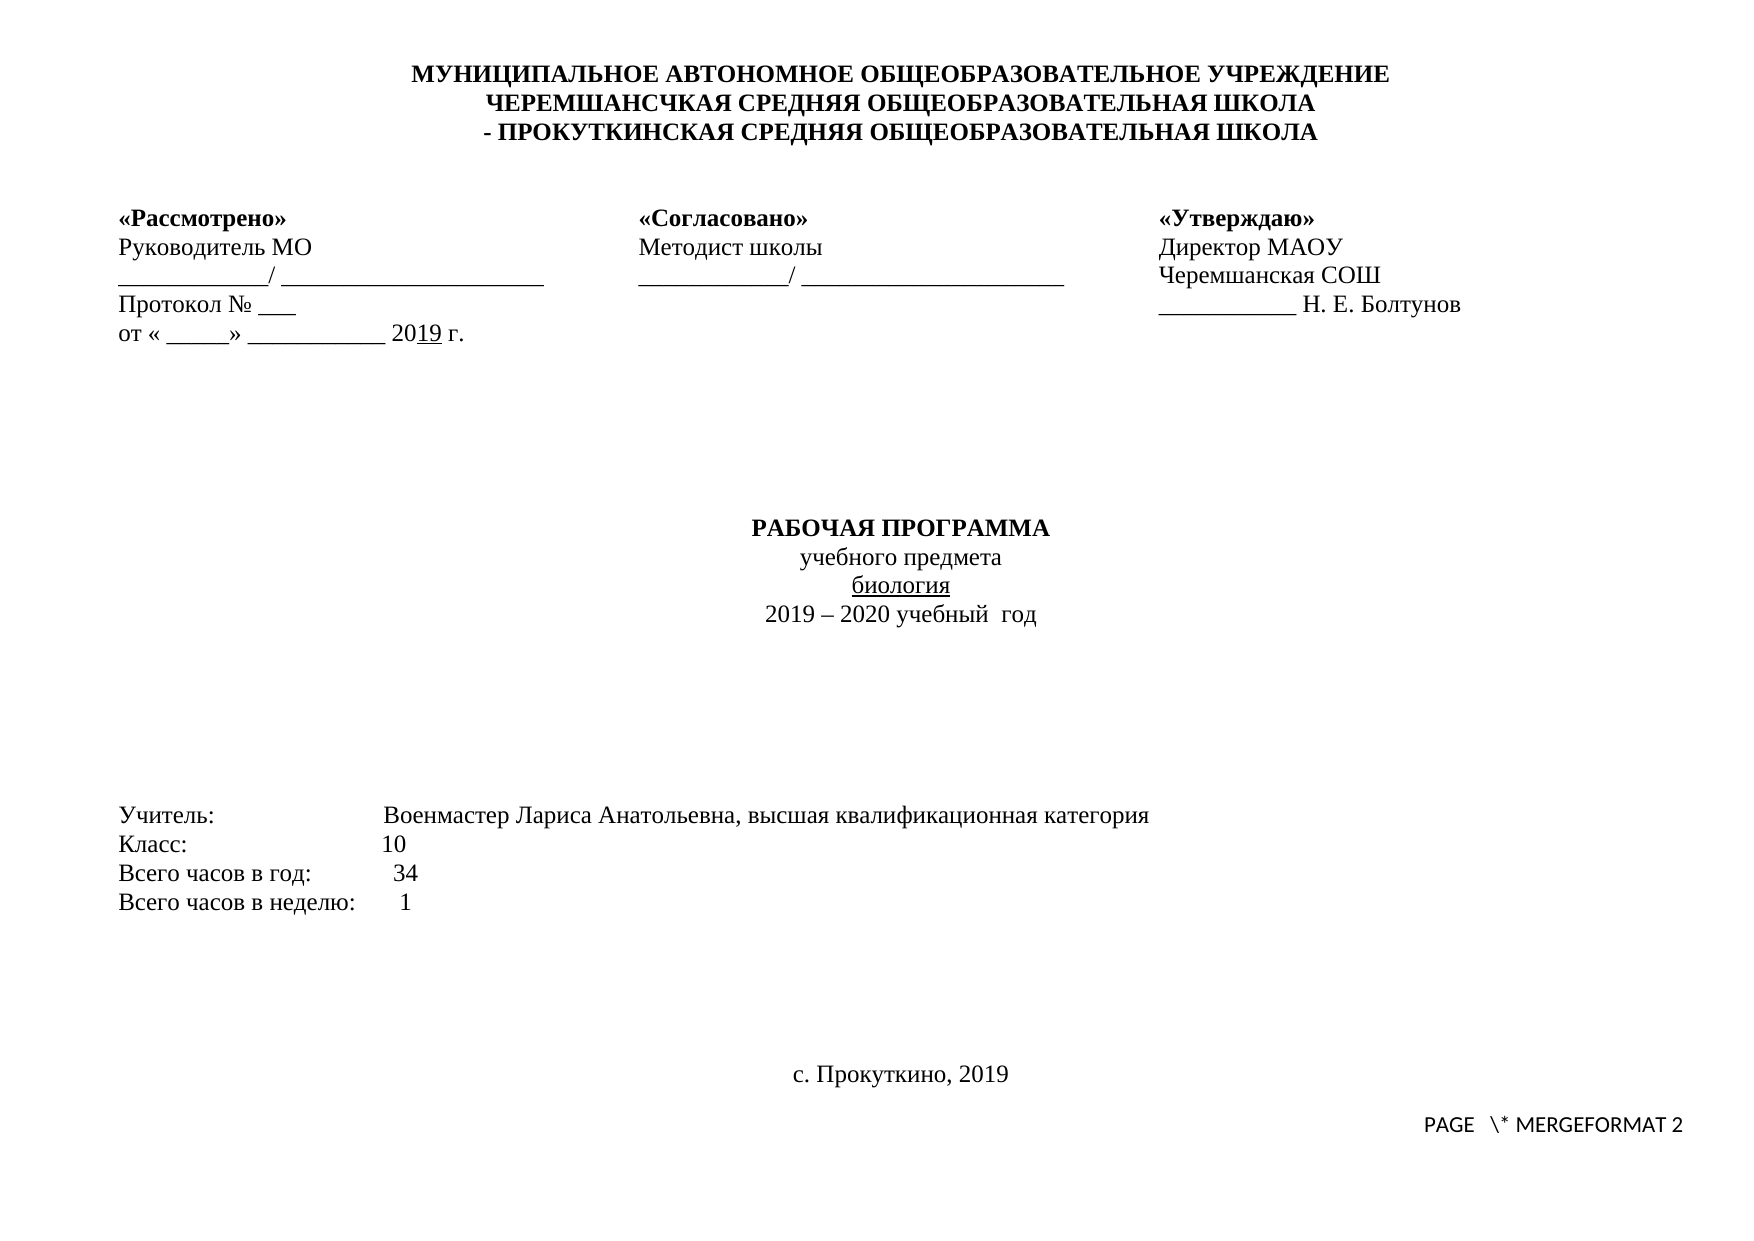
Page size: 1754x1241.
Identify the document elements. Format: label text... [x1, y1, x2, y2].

text Всего часов в неделю: 1 [118, 887, 1683, 915]
text Всего часов в год: 34 [118, 858, 1683, 887]
text МУНИЦИПАЛЬНОЕ АВТОНОМНОЕ ОБЩЕОБРАЗОВАТЕЛЬНОЕ УЧРЕЖДЕНИЕ [118, 59, 1683, 88]
table_header «Согласовано» Методист школы ____________/ _____________________ [627, 174, 1147, 369]
text ЧЕРЕМШАНСЧКАЯ СРЕДНЯЯ ОБЩЕОБРАЗОВАТЕЛЬНАЯ ШКОЛА [118, 88, 1683, 117]
text 2019 – 2020 учебный год [118, 599, 1683, 628]
text РАБОЧАЯ ПРОГРАММА [118, 513, 1683, 542]
text - ПРОКУТКИНСКАЯ СРЕДНЯЯ ОБЩЕОБРАЗОВАТЕЛЬНАЯ ШКОЛА [118, 117, 1683, 145]
text учебного предмета [118, 542, 1683, 570]
text биология [118, 570, 1683, 599]
text Класс: 10 [118, 829, 1683, 858]
table_header «Рассмотрено» Руководитель МО ____________/ _____________________ Протокол № ___ от « _____» ___________ 2019 г. [107, 174, 627, 369]
text Учитель: Военмастер Лариса Анатольевна, высшая квалификационная категория [118, 800, 1683, 829]
table_header «Утверждаю» Директор МАОУ Черемшанская СОШ ___________ Н. Е. Болтунов [1147, 174, 1667, 369]
text с. Прокуткино, 2019 [118, 1059, 1683, 1088]
